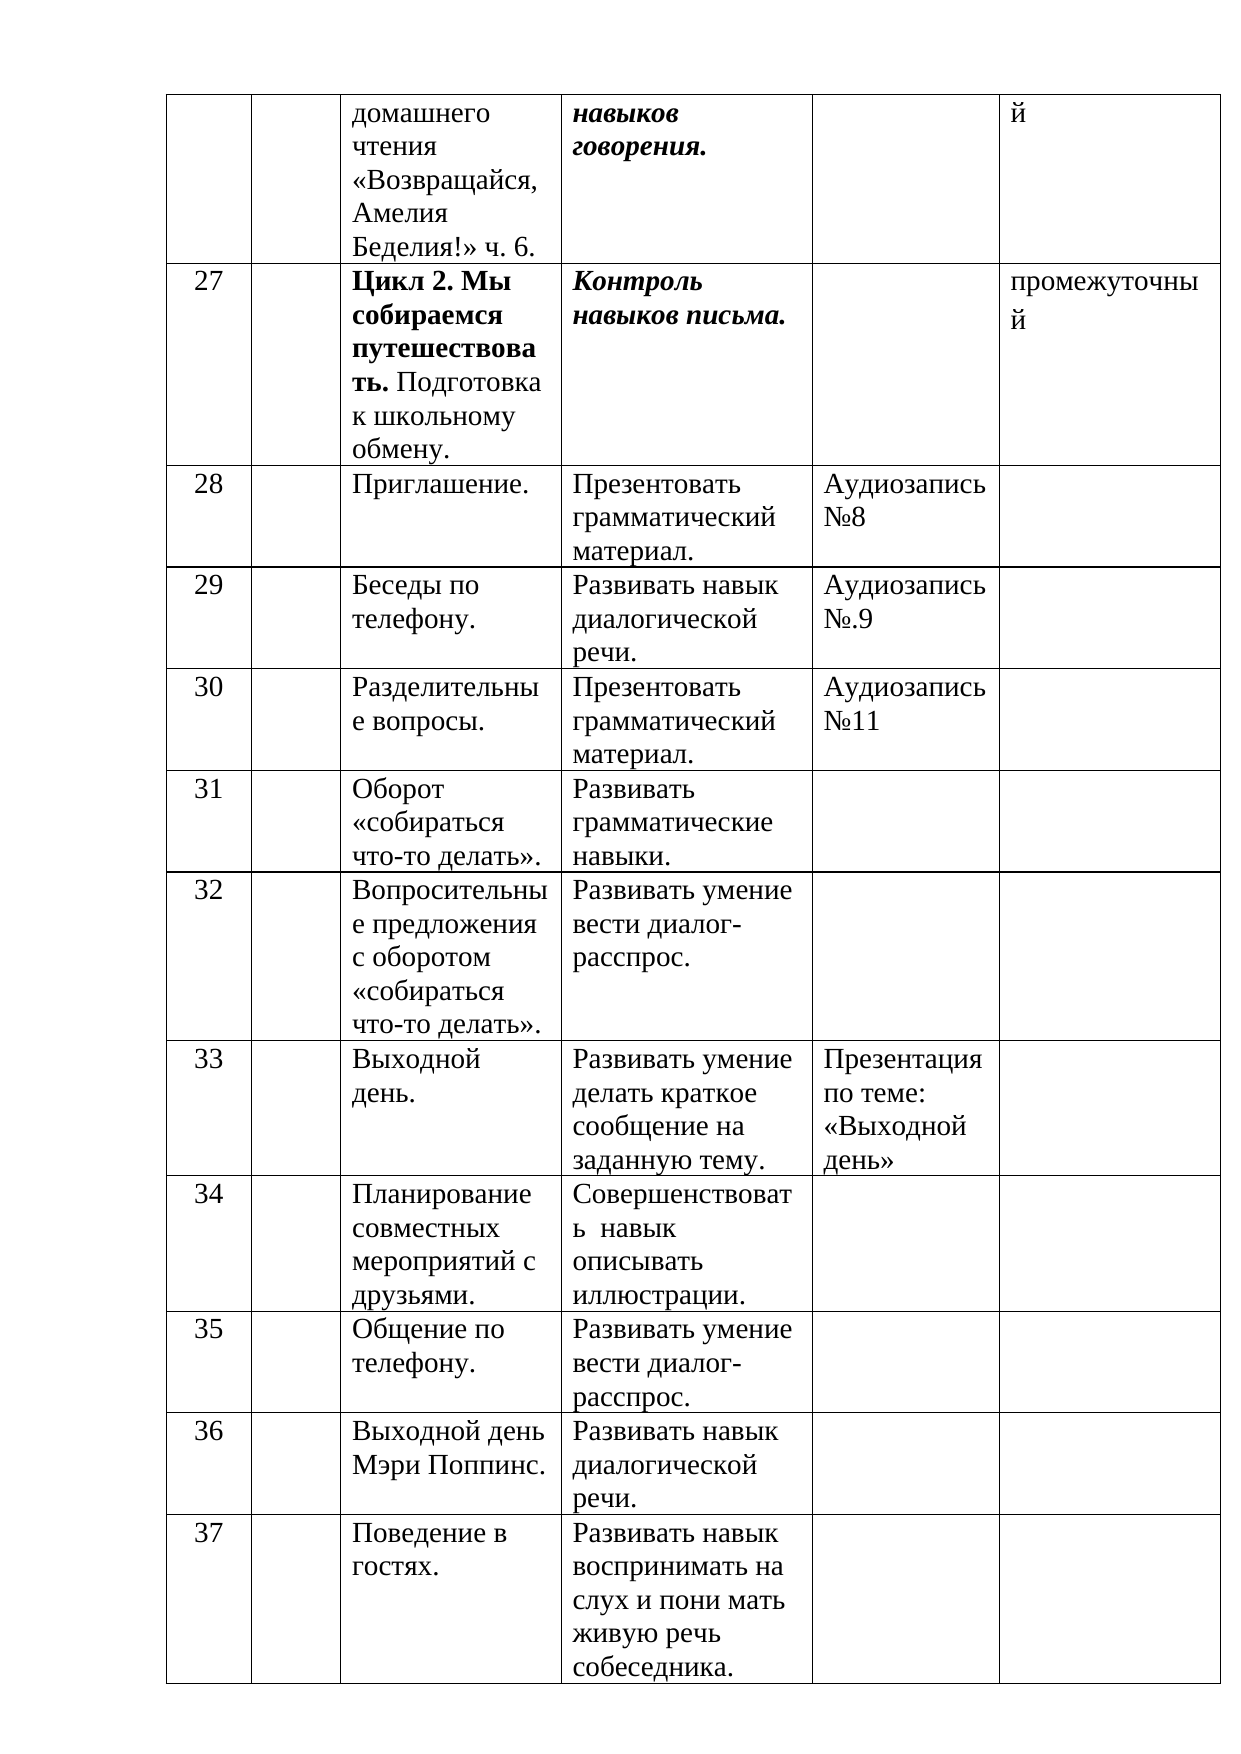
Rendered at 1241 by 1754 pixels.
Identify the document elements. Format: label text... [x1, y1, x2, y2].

table_cell [1000, 771, 1220, 871]
table_cell 35 [167, 1312, 251, 1412]
table_cell Беседы по телефону. [341, 568, 561, 668]
table_cell Совершенствовать навык описывать иллюстрации. [562, 1176, 812, 1311]
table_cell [341, 95, 561, 262]
table_cell [1000, 669, 1220, 770]
table_cell 30 [167, 669, 251, 770]
table_cell [1000, 1413, 1220, 1514]
table_cell [252, 669, 340, 770]
table_cell Развивать умение вести диалог-расспрос. [562, 873, 812, 1040]
table_cell [1000, 1312, 1220, 1412]
table_cell [252, 1312, 340, 1412]
table_cell Аудиозапись №8 [813, 466, 999, 566]
table_cell Планирование совместных мероприятий с друзьями. [341, 1176, 561, 1311]
table_cell 26 [167, 95, 251, 262]
table_cell Аудиозапись №11 [813, 669, 999, 770]
table_cell промежуточный [1000, 95, 1220, 262]
table_cell [252, 873, 340, 1040]
table_cell Презентовать грамматический материал. [562, 669, 812, 770]
table_cell Вопросительные предложения с оборотом «собираться что-то делать». [341, 873, 561, 1040]
table_cell 34 [167, 1176, 251, 1311]
table_cell [252, 771, 340, 871]
table_cell [813, 1176, 999, 1311]
table_cell 36 [167, 1413, 251, 1514]
table_cell [1000, 1176, 1220, 1311]
table_cell Развивать умение делать краткое сообщение на заданную тему. [562, 1041, 812, 1175]
table_cell [813, 264, 999, 465]
table_cell Контроль навыков письма. [562, 264, 812, 465]
table_cell [252, 568, 340, 668]
table_cell [252, 1515, 340, 1683]
table_cell Аудиозапись №.9 [813, 568, 999, 668]
table_cell [813, 1413, 999, 1514]
table_cell Презентация по теме: «Выходной день» [813, 1041, 999, 1175]
table_cell [813, 1312, 999, 1412]
table_cell [252, 466, 340, 566]
table_cell [1000, 1515, 1220, 1683]
table_cell Выходной день Мэри Поппинс. [341, 1413, 561, 1514]
table_cell [813, 95, 999, 262]
table_cell [252, 264, 340, 465]
table_cell Развивать навык диалогической речи. [562, 568, 812, 668]
table_cell [1000, 466, 1220, 566]
table_cell Выходной день. [341, 1041, 561, 1175]
table_cell 31 [167, 771, 251, 871]
table_cell 28 [167, 466, 251, 566]
table_cell Общение по телефону. [341, 1312, 561, 1412]
table_cell Цикл 2. Мы собираемся путешествовать. Подготовка к школьному обмену. [341, 264, 561, 465]
table_cell [813, 1515, 999, 1683]
table_cell промежуточный [1000, 264, 1220, 465]
table_cell 29 [167, 568, 251, 668]
table_cell 32 [167, 873, 251, 1040]
table_cell Оборот «собираться что-то делать». [341, 771, 561, 871]
table_cell Приглашение. [341, 466, 561, 566]
table_cell [1000, 568, 1220, 668]
table_cell Развивать навык диалогической речи. [562, 1413, 812, 1514]
table_cell [1000, 1041, 1220, 1175]
table_cell [252, 1041, 340, 1175]
table_cell Развивать грамматические навыки. [562, 771, 812, 871]
table_cell Развивать умение вести диалог-расспрос. [562, 1312, 812, 1412]
table_cell [252, 1413, 340, 1514]
table_cell Презентовать грамматический материал. [562, 466, 812, 566]
table_cell 33 [167, 1041, 251, 1175]
table_cell [252, 95, 340, 262]
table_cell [562, 95, 812, 262]
table_cell Поведение в гостях. [341, 1515, 561, 1683]
table_cell [813, 771, 999, 871]
table_cell Развивать навык воспринимать на слух и пони мать живую речь собеседника. [562, 1515, 812, 1683]
table_cell 37 [167, 1515, 251, 1683]
table_cell Разделительные вопросы. [341, 669, 561, 770]
table_cell [1000, 873, 1220, 1040]
table_cell [813, 873, 999, 1040]
table_cell 27 [167, 264, 251, 465]
table_cell [252, 1176, 340, 1311]
